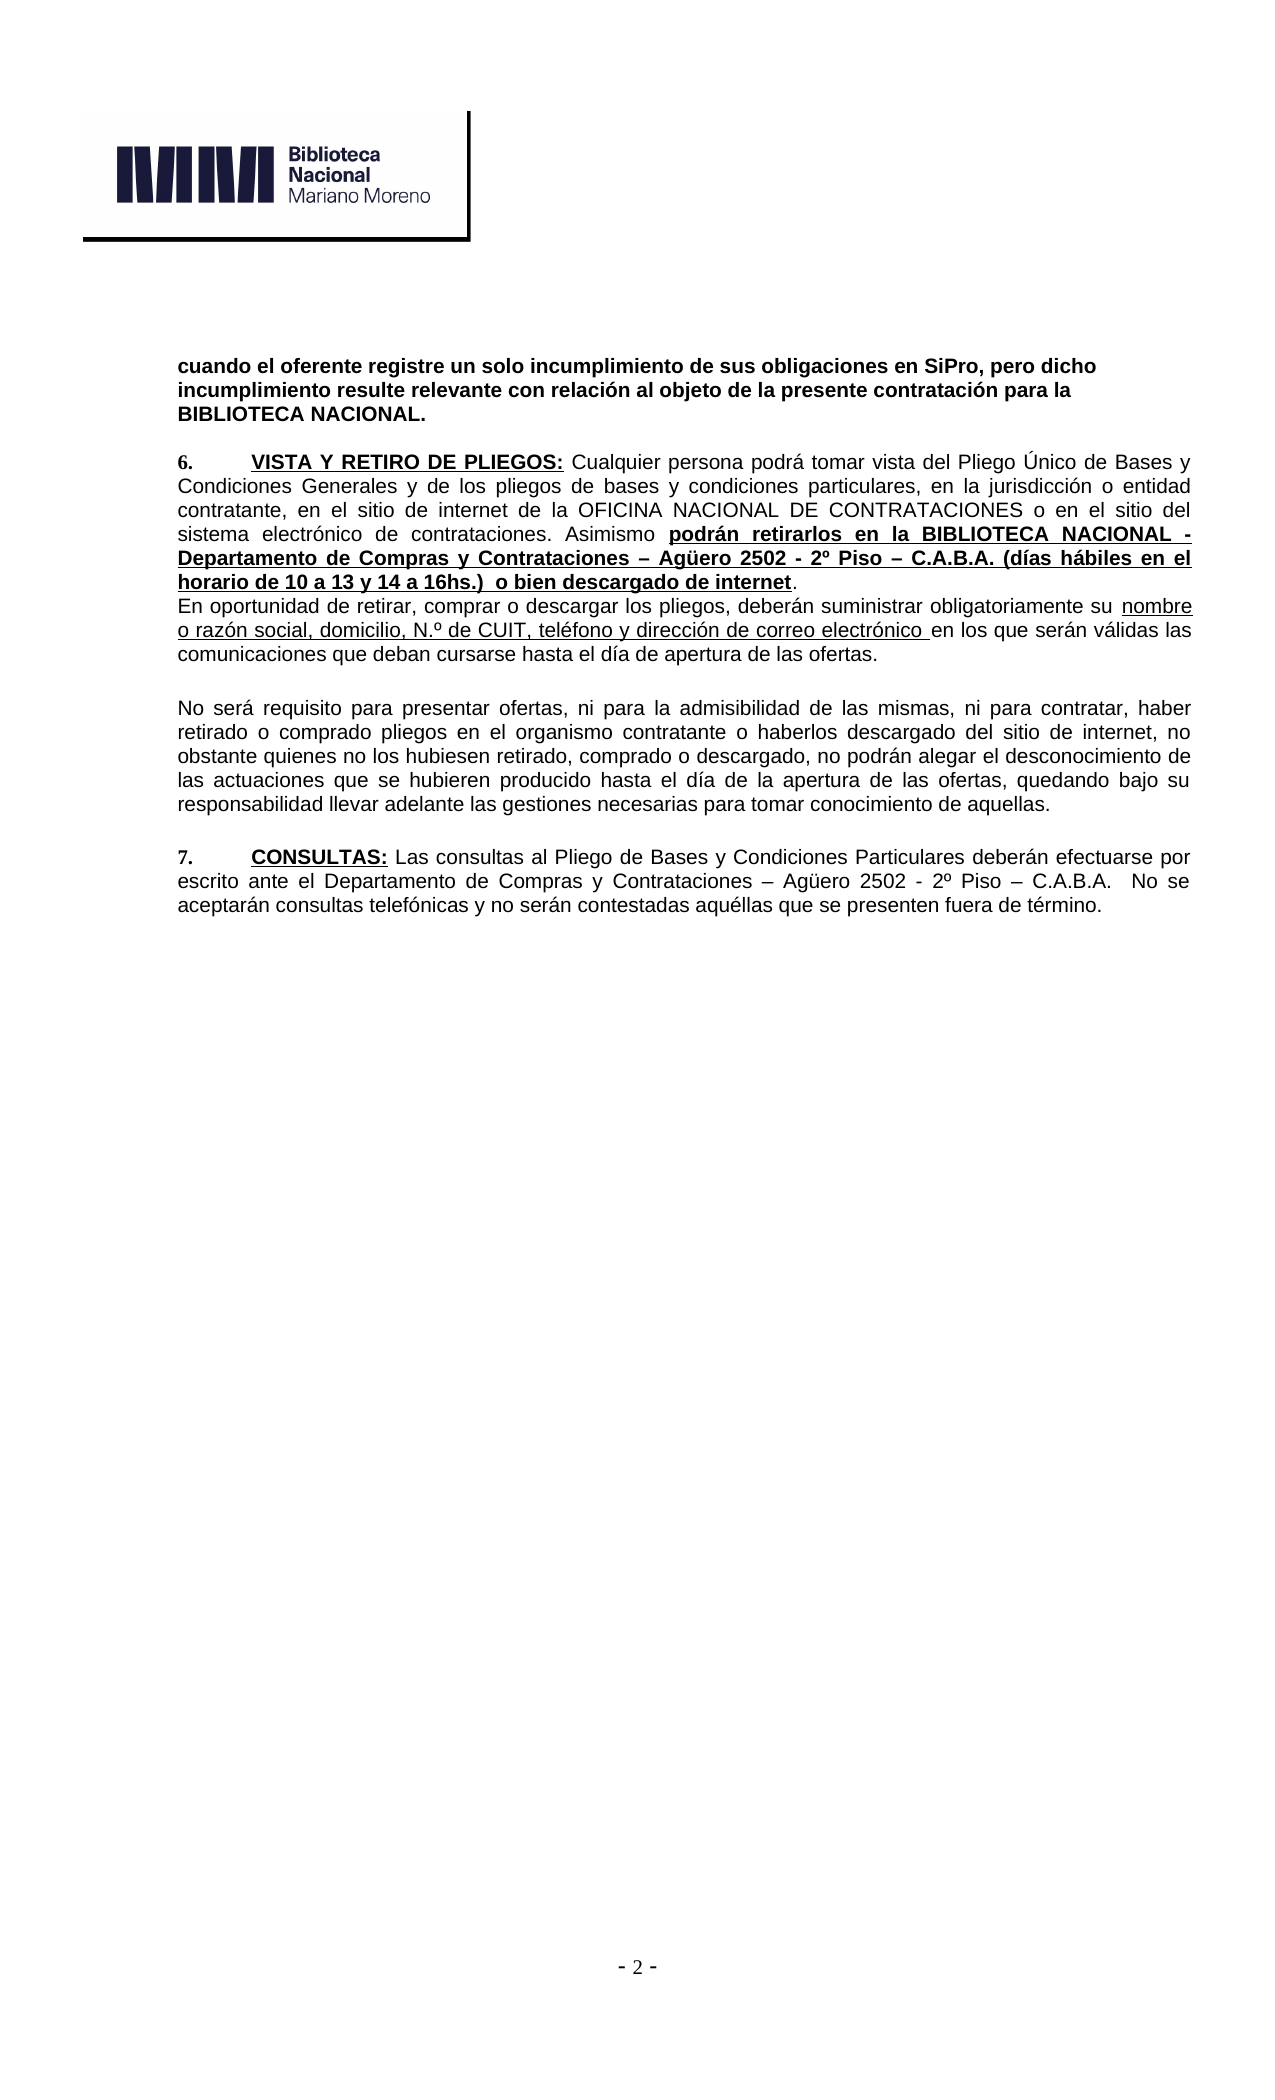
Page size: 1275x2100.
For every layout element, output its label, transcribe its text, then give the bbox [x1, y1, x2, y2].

list VISTA Y RETIRO DE PLIEGOS: Cualquier persona podrá tomar vista del Pliego Único de Bases y Condiciones Generales y de los pliegos de bases y condiciones particulares, en la jurisdicción o entidad contratante, en el sitio de internet de la OFICINA NACIONAL DE CONTRATACIONES o en el sitio del sistema electrónico de contrataciones. Asimismo podrán retirarlos en la BIBLIOTECA NACIONAL - Departamento de Compras y Contrataciones – Agüero 2502 - 2º Piso – C.A.B.A. (días hábiles en el horario de 10 a 13 y 14 a 16hs.) o bien descargado de internet. [177, 450, 1192, 567]
list CONSULTAS: Las consultas al Pliego de Bases y Condiciones Particulares deberán efectuarse por escrito ante el Departamento de Compras y Contrataciones – Agüero 2502 - 2º Piso – C.A.B.A. No se aceptarán consultas telefónicas y no serán contestadas aquéllas que se presenten fuera de término. [177, 845, 1192, 917]
picture [79, 107, 467, 237]
text BIBLIOTECA NACIONAL. [177, 402, 1192, 426]
text No será requisito para presentar ofertas, ni para la admisibilidad de las mismas, ni para contratar, haber retirado o comprado pliegos en el organismo contratante o haberlos descargado del sitio de internet, no obstante quienes no los hubiesen retirado, comprado o descargado, no podrán alegar el desconocimiento de las actuaciones que se hubieren producido hasta el día de la apertura de las ofertas, quedando bajo su responsabilidad llevar adelante las gestiones necesarias para tomar conocimiento de aquellas. [177, 696, 1192, 815]
text En oportunidad de retirar, comprar o descargar los pliegos, deberán suministrar obligatoriamente su nombre o razón social, domicilio, N.º de CUIT, teléfono y dirección de correo electrónico en los que serán válidas las comunicaciones que deban cursarse hasta el día de apertura de las ofertas. [177, 594, 1192, 666]
text incumplimiento resulte relevante con relación al objeto de la presente contratación para la [177, 378, 1192, 402]
text cuando el oferente registre un solo incumplimiento de sus obligaciones en SiPro, pero dicho [177, 354, 1192, 378]
